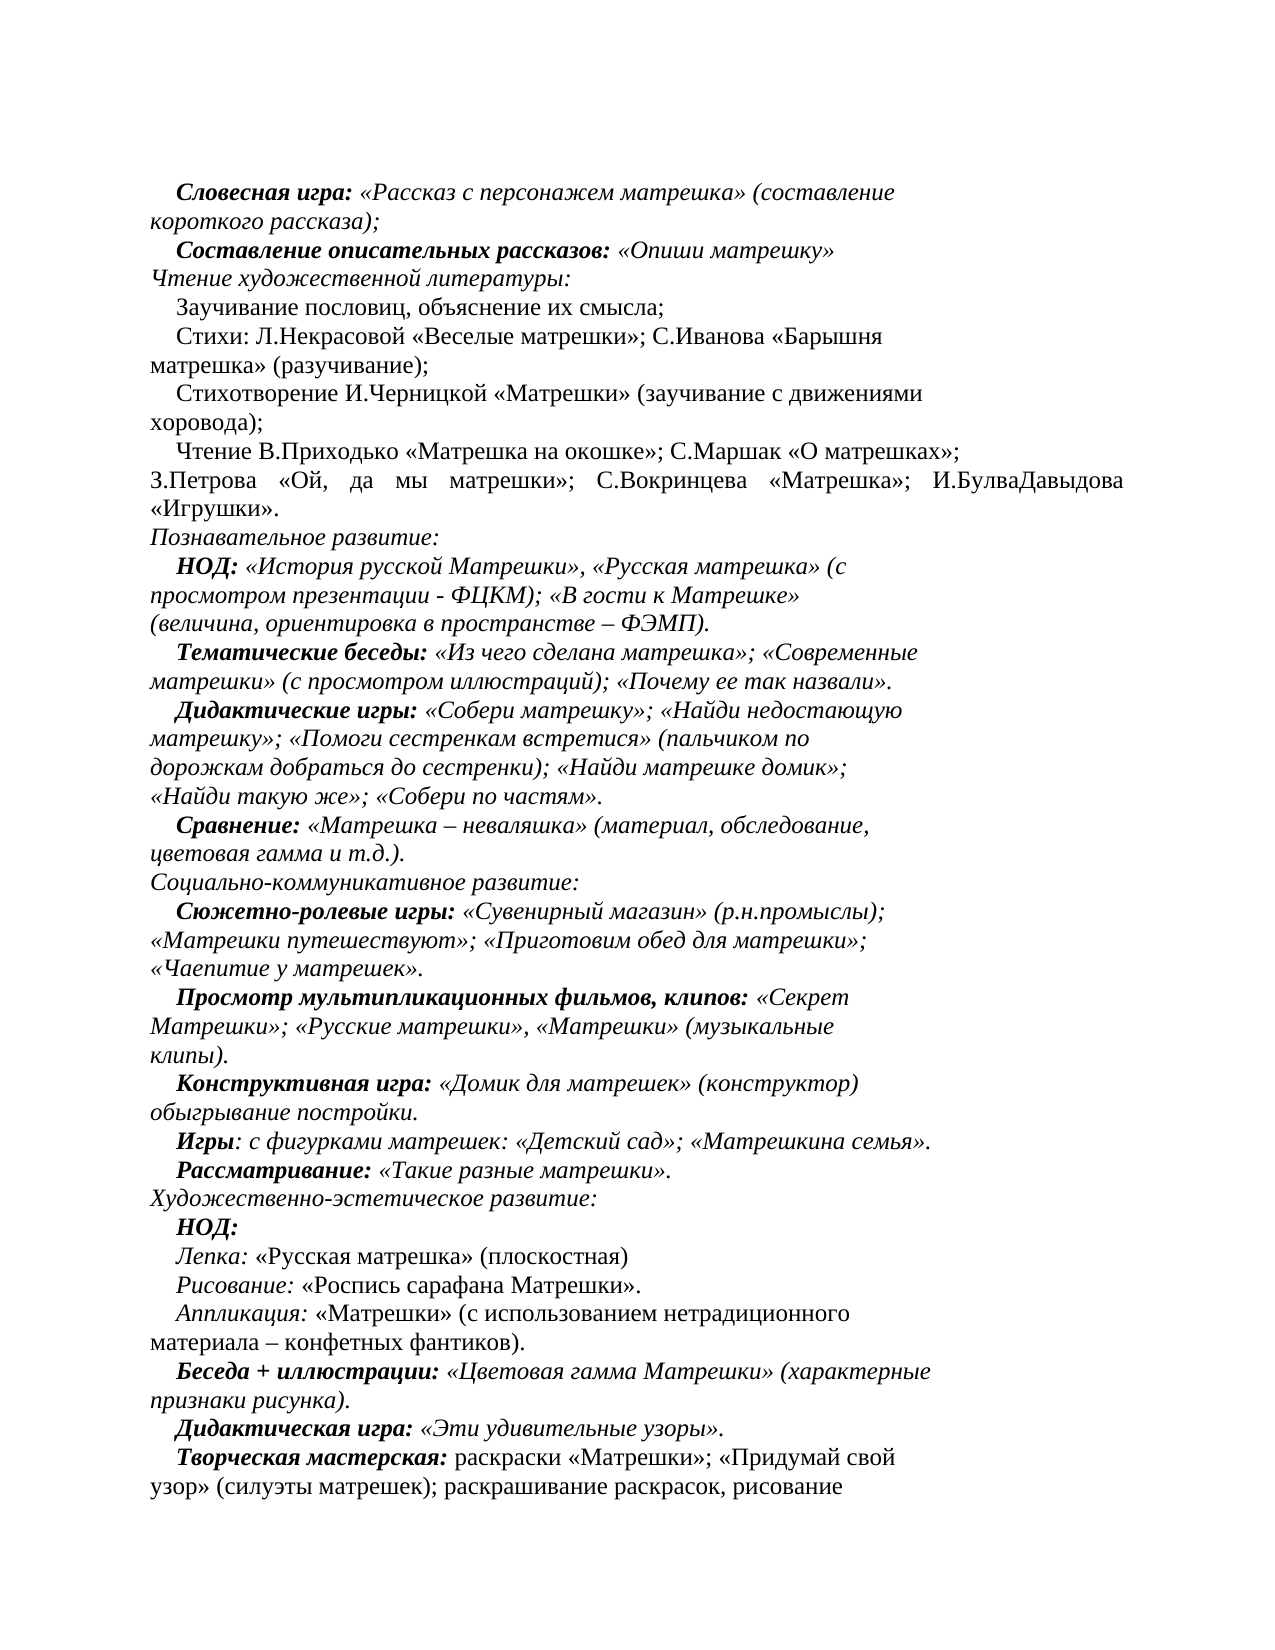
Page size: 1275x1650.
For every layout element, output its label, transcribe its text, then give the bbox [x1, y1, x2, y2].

text  Чтение В.Приходько «Матрешка на окошке»; С.Маршак «О матрешках»; [150, 436, 1125, 465]
text  Дидактические игры: «Собери матрешку»; «Найди недостающую [150, 695, 1125, 723]
text Матрешки»; «Русские матрешки», «Матрешки» (музыкальные [150, 1011, 1125, 1040]
text хоровода); [150, 407, 1125, 436]
text  Лепка: «Русская матрешка» (плоскостная) [150, 1241, 1125, 1270]
text  Тематические беседы: «Из чего сделана матрешка»; «Современные [150, 637, 1125, 666]
text (величина, ориентировка в пространстве – ФЭМП). [150, 608, 1125, 637]
text  Беседа + иллюстрации: «Цветовая гамма Матрешки» (характерные [150, 1356, 1125, 1385]
text узор» (силуэты матрешек); раскрашивание раскрасок, рисование [150, 1471, 1125, 1500]
text признаки рисунка). [150, 1385, 1125, 1413]
text  Дидактическая игра: «Эти удивительные узоры». [150, 1413, 1125, 1442]
text  Просмотр мультипликационных фильмов, клипов: «Секрет [150, 982, 1125, 1011]
text  Заучивание пословиц, объяснение их смысла; [150, 292, 1125, 321]
text  Стихи: Л.Некрасовой «Веселые матрешки»; С.Иванова «Барышня [150, 321, 1125, 350]
text короткого рассказа); [150, 206, 1125, 235]
text матрешку»; «Помоги сестренкам встретися» (пальчиком по [150, 723, 1125, 752]
text Чтение художественной литературы: [150, 263, 1125, 292]
text дорожкам добраться до сестренки); «Найди матрешке домик»; [150, 752, 1125, 781]
text  НОД: [150, 1212, 1125, 1241]
text  Рассматривание: «Такие разные матрешки». [150, 1155, 1125, 1183]
text  Сравнение: «Матрешка – неваляшка» (материал, обследование, [150, 810, 1125, 838]
text  НОД: «История русской Матрешки», «Русская матрешка» (с [150, 551, 1125, 580]
text  Словесная игра: «Рассказ с персонажем матрешка» (составление [150, 177, 1125, 206]
text клипы). [150, 1040, 1125, 1068]
text  Игры: с фигурками матрешек: «Детский сад»; «Матрешкина семья». [150, 1126, 1125, 1155]
text обыгрывание постройки. [150, 1097, 1125, 1126]
text матрешка» (разучивание); [150, 350, 1125, 378]
text просмотром презентации - ФЦКМ); «В гости к Матрешке» [150, 580, 1125, 608]
text  Стихотворение И.Черницкой «Матрешки» (заучивание с движениями [150, 378, 1125, 407]
text Социально-коммуникативное развитие: [150, 867, 1125, 896]
text  Составление описательных рассказов: «Опиши матрешку» [150, 235, 1125, 263]
text  Конструктивная игра: «Домик для матрешек» (конструктор) [150, 1068, 1125, 1097]
text цветовая гамма и т.д.). [150, 838, 1125, 867]
text Познавательное развитие: [150, 522, 1125, 551]
text «Матрешки путешествуют»; «Приготовим обед для матрешки»; [150, 925, 1125, 953]
text материала – конфетных фантиков). [150, 1327, 1125, 1356]
text З.Петрова «Ой, да мы матрешки»; С.Вокринцева «Матрешка»; И.БулваДавыдова «Игрушки». [150, 465, 1125, 522]
text «Найди такую же»; «Собери по частям». [150, 781, 1125, 810]
text  Аппликация: «Матрешки» (с использованием нетрадиционного [150, 1298, 1125, 1327]
text  Творческая мастерская: раскраски «Матрешки»; «Придумай свой [150, 1442, 1125, 1471]
text матрешки» (с просмотром иллюстраций); «Почему ее так назвали». [150, 666, 1125, 695]
text  Рисование: «Роспись сарафана Матрешки». [150, 1270, 1125, 1298]
text «Чаепитие у матрешек». [150, 953, 1125, 982]
text Художественно-эстетическое развитие: [150, 1183, 1125, 1212]
text  Сюжетно-ролевые игры: «Сувенирный магазин» (р.н.промыслы); [150, 896, 1125, 925]
